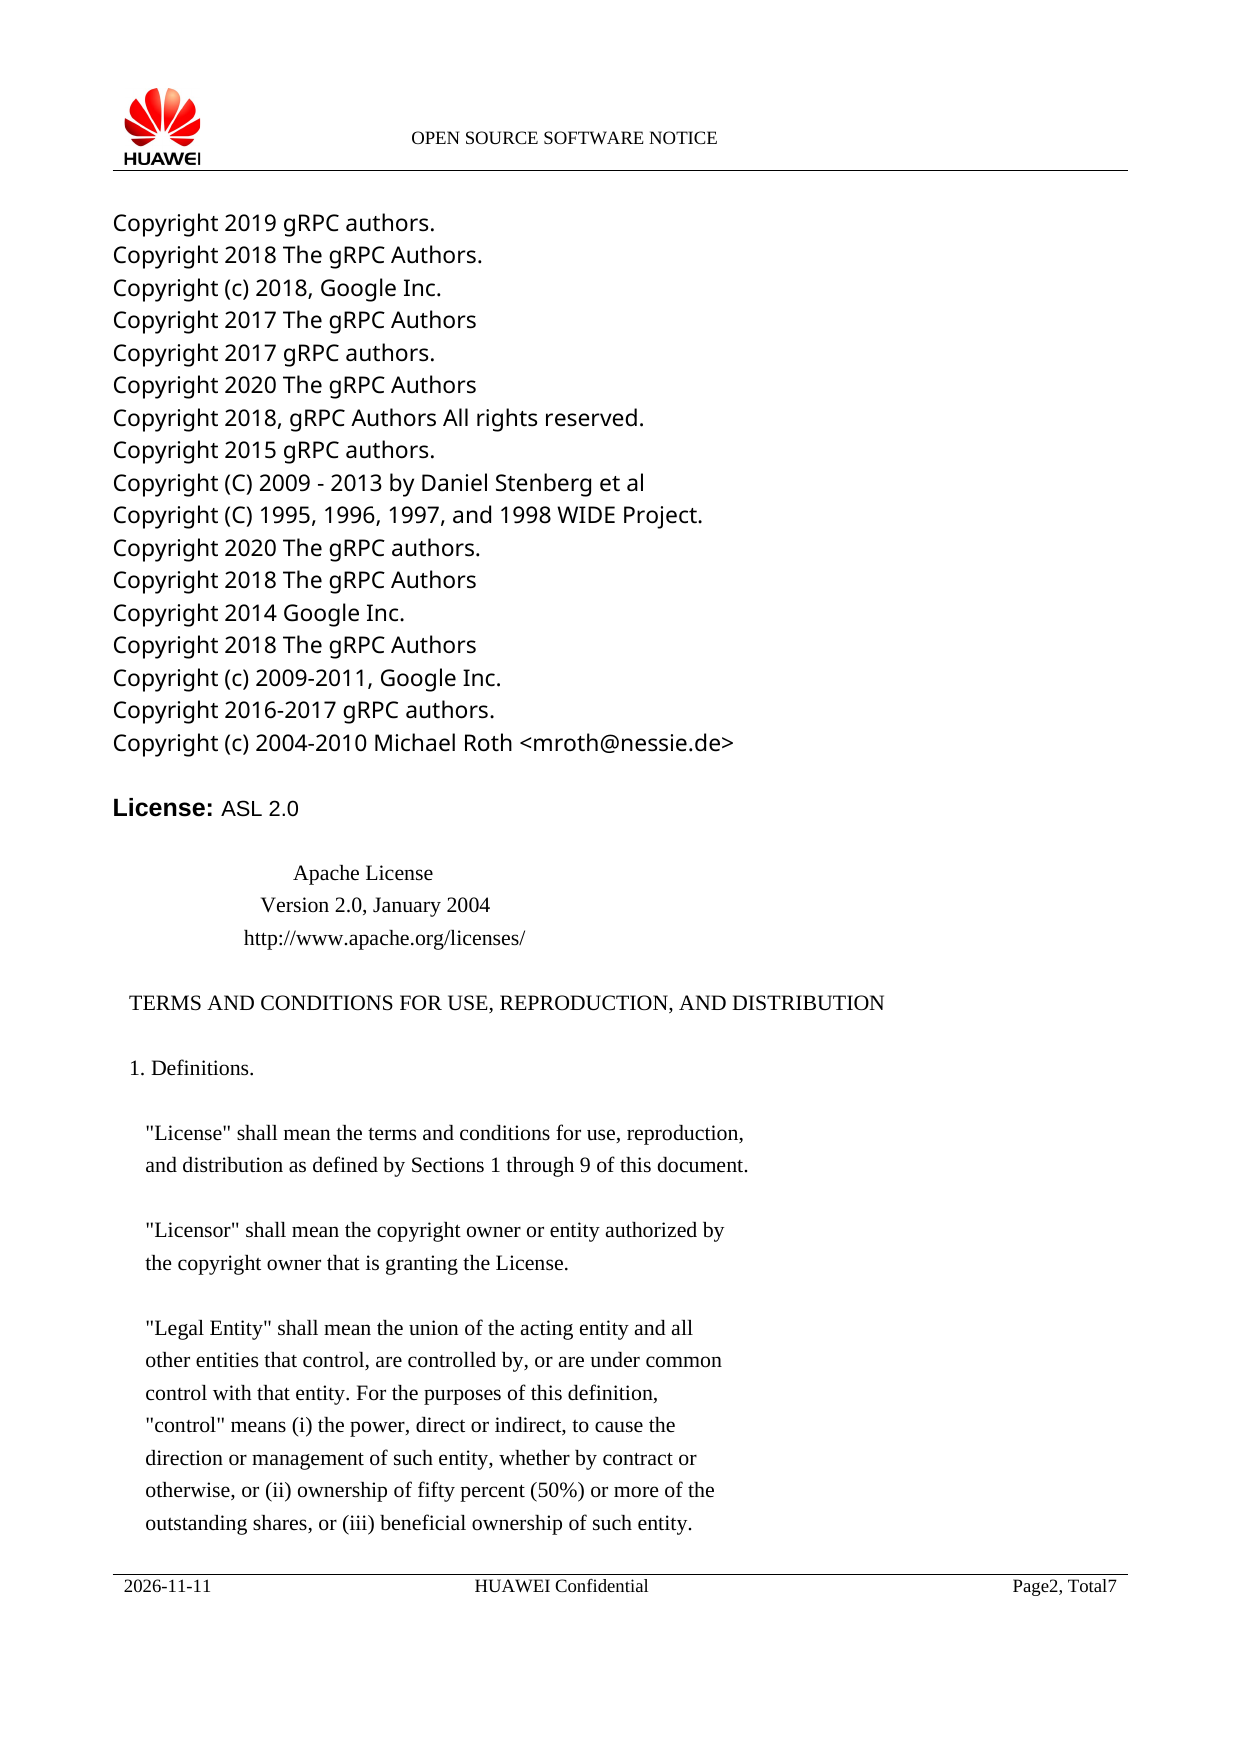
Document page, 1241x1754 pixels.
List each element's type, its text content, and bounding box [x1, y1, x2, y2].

picture [124, 88, 201, 165]
text License: ASL 2.0 [112, 791, 1128, 824]
